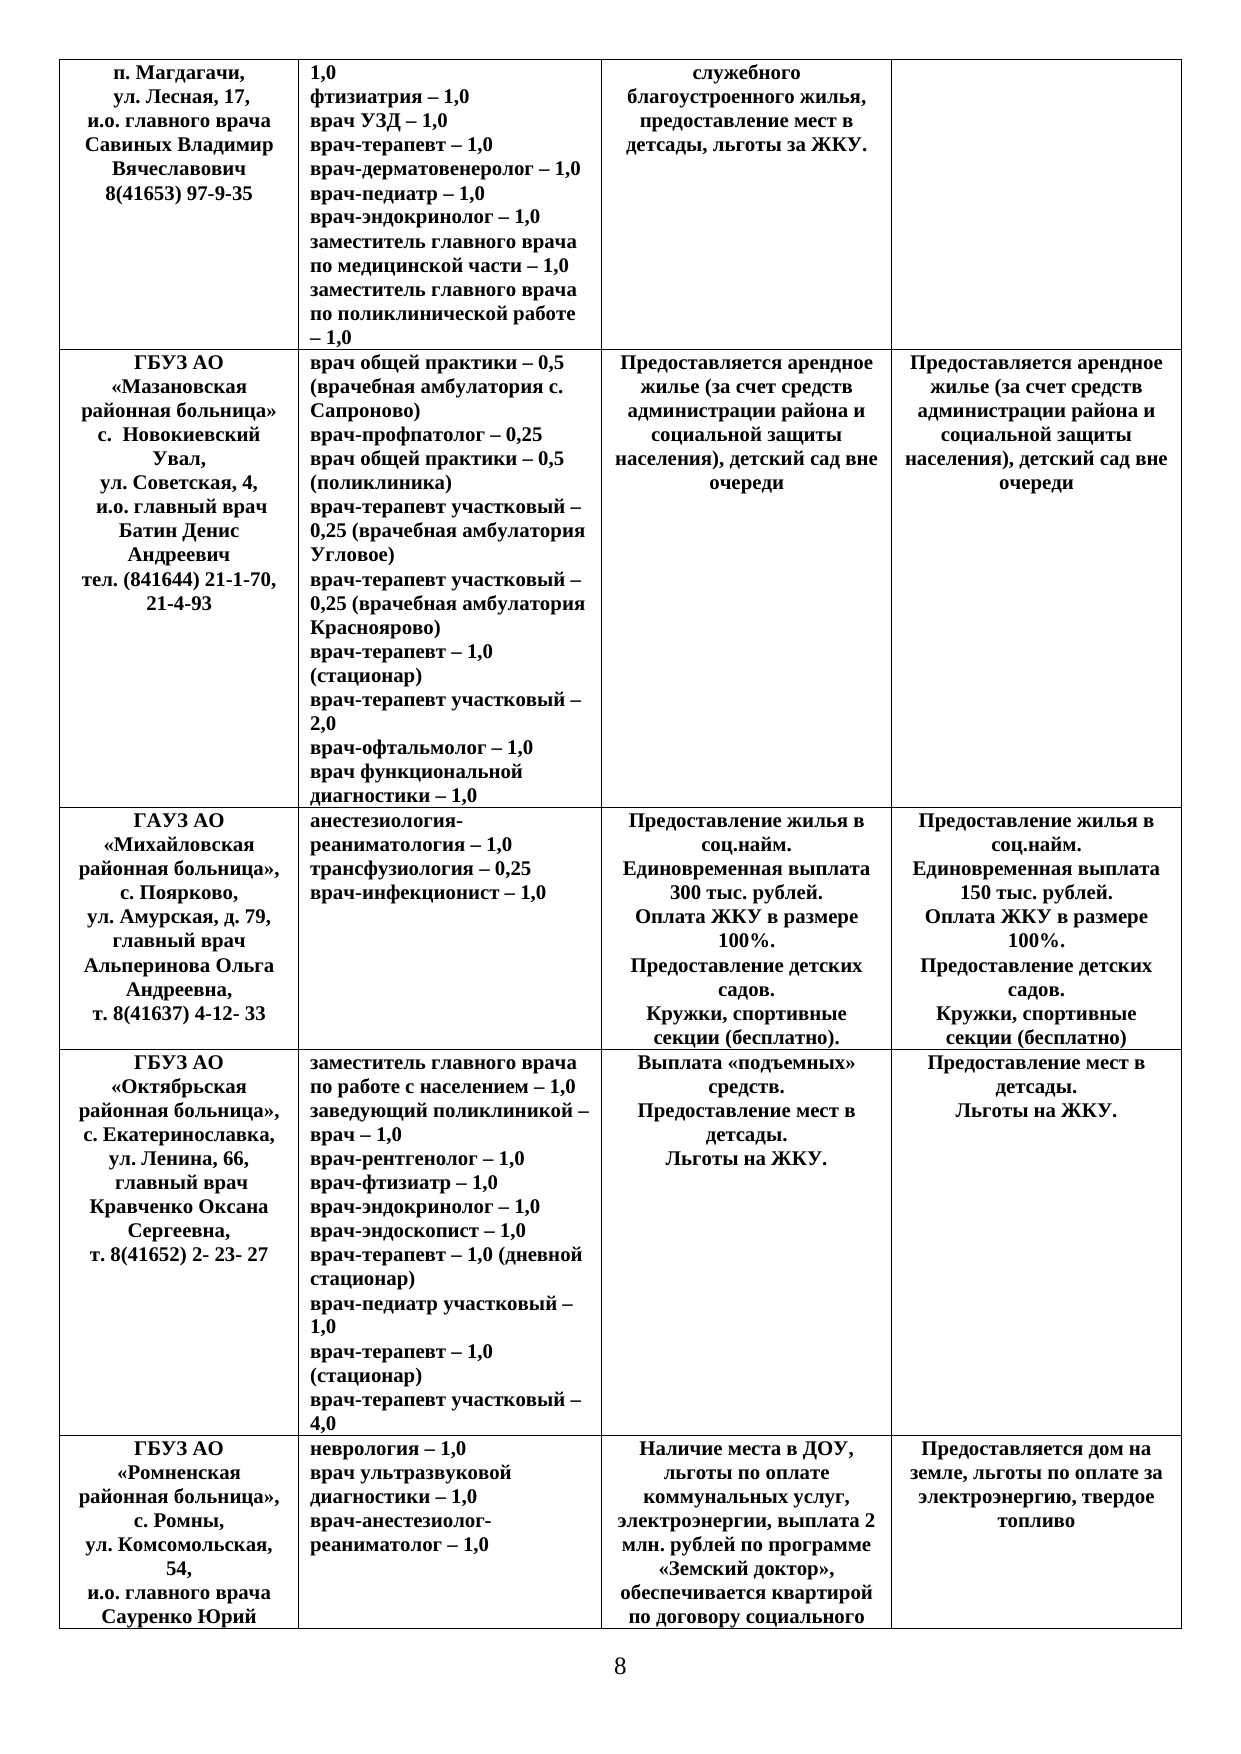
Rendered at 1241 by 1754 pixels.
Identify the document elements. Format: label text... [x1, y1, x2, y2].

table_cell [892, 1436, 1181, 1628]
table_cell ГАУЗ АО «Михайловская районная больница», с. Поярково, ул. Амурская, д. 79, главный врач Альперинова Ольга Андреевна, т. 8(41637) 4-12- 33 [60, 808, 298, 1049]
table_cell анестезиология-реаниматология – 1,0 трансфузиология – 0,25 врач-инфекционист – 1,0 [299, 808, 601, 1049]
table_cell Выплата «подъемных» средств. Предоставление мест в детсады. Льготы на ЖКУ. [602, 1050, 891, 1435]
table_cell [60, 1436, 298, 1628]
table_cell ГБУЗ АО «Октябрьская районная больница», с. Екатеринославка, ул. Ленина, 66, главный врач Кравченко Оксана Сергеевна, т. 8(41652) 2- 23- 27 [60, 1050, 298, 1435]
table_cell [60, 60, 298, 349]
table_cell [602, 1436, 891, 1628]
table_cell Предоставление жилья в соц.найм. Единовременная выплата 150 тыс. рублей. Оплата ЖКУ в размере 100%. Предоставление детских садов. Кружки, спортивные секции (бесплатно) [892, 808, 1181, 1049]
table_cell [892, 60, 1181, 349]
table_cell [602, 60, 891, 349]
table_cell Предоставляется арендное жилье (за счет средств администрации района и социальной защиты населения), детский сад вне очереди [892, 350, 1181, 807]
table_cell Предоставление мест в детсады. Льготы на ЖКУ. [892, 1050, 1181, 1435]
table_cell заместитель главного врача по работе с населением – 1,0 заведующий поликлиникой – врач – 1,0 врач-рентгенолог – 1,0 врач-фтизиатр – 1,0 врач-эндокринолог – 1,0 врач-эндоскопист – 1,0 врач-терапевт – 1,0 (дневной стационар) врач-педиатр участковый – 1,0 врач-терапевт – 1,0 (стационар) врач-терапевт участковый – 4,0 [299, 1050, 601, 1435]
table_cell Предоставление жилья в соц.найм. Единовременная выплата 300 тыс. рублей. Оплата ЖКУ в размере 100%. Предоставление детских садов. Кружки, спортивные секции (бесплатно). [602, 808, 891, 1049]
table_cell ГБУЗ АО «Мазановская районная больница» с. Новокиевский Увал, ул. Советская, 4, и.о. главный врач Батин Денис Андреевич тел. (841644) 21-1-70, 21-4-93 [60, 350, 298, 807]
table_cell Предоставляется арендное жилье (за счет средств администрации района и социальной защиты населения), детский сад вне очереди [602, 350, 891, 807]
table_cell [299, 1436, 601, 1628]
table_cell врач общей практики – 0,5 (врачебная амбулатория с. Сапроново) врач-профпатолог – 0,25 врач общей практики – 0,5 (поликлиника) врач-терапевт участковый – 0,25 (врачебная амбулатория Угловое) врач-терапевт участковый – 0,25 (врачебная амбулатория Красноярово) врач-терапевт – 1,0 (стационар) врач-терапевт участковый – 2,0 врач-офтальмолог – 1,0 врач функциональной диагностики – 1,0 [299, 350, 601, 807]
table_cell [299, 60, 601, 349]
